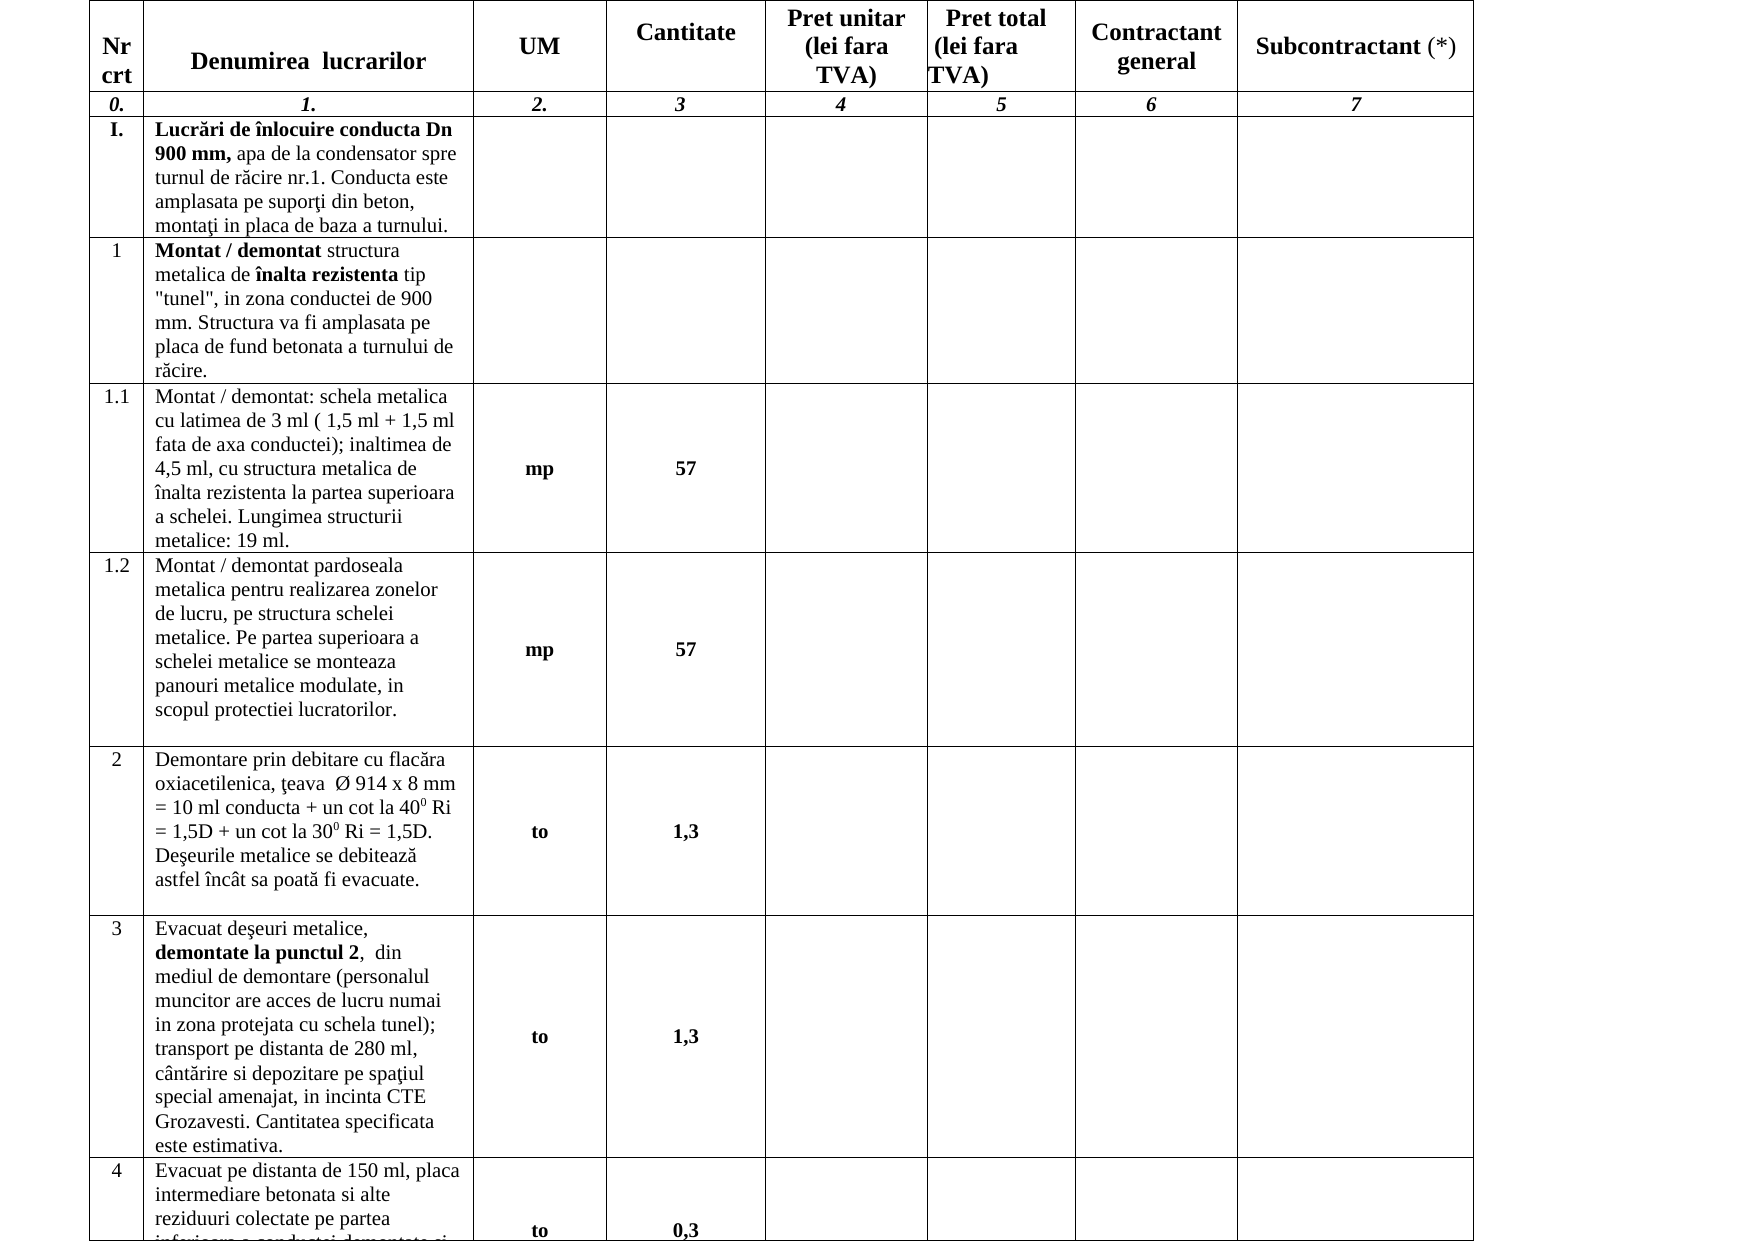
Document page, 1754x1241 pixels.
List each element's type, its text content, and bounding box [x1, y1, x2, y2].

table_cell [1076, 916, 1237, 1157]
table_cell 3 [90, 916, 143, 1157]
table_cell 0,3 [607, 1158, 765, 1240]
table_cell [1238, 553, 1473, 746]
table_cell [1076, 747, 1237, 915]
table_cell Demontare prin debitare cu flacăra oxiacetilenica, ţeava Ø 914 x 8 mm = 10 ml conducta + un cot la 400 Ri = 1,5D + un cot la 300 Ri = 1,5D. Deşeurile metalice se debitează astfel încât sa poată fi evacuate. [144, 747, 473, 915]
table_cell Evacuat deşeuri metalice, demontate la punctul 2, din mediul de demontare (personalul muncitor are acces de lucru numai in zona protejata cu schela tunel); transport pe distanta de 280 ml, cântărire si depozitare pe spaţiul special amenajat, in incinta CTE Grozavesti. Cantitatea specificata este estimativa. [144, 916, 473, 1157]
table_cell [928, 1158, 1075, 1240]
table_cell 2 [90, 747, 143, 915]
table_cell [1076, 238, 1237, 382]
table_cell [607, 117, 765, 237]
table_cell 1,3 [607, 916, 765, 1157]
table_cell [1238, 1158, 1473, 1240]
table_cell Montat / demontat pardoseala metalica pentru realizarea zonelor de lucru, pe structura schelei metalice. Pe partea superioara a schelei metalice se monteaza panouri metalice modulate, in scopul protectiei lucratorilor. [144, 553, 473, 746]
table_header Denumirea lucrarilor [144, 1, 473, 91]
table_cell [1238, 117, 1473, 237]
table_cell mp [474, 553, 606, 746]
table_cell 2. [474, 92, 606, 116]
table_cell Montat / demontat structura metalica de înalta rezistenta tip "tunel", in zona conductei de 900 mm. Structura va fi amplasata pe placa de fund betonata a turnului de răcire. [144, 238, 473, 382]
table_header Pret total (lei fara TVA) [928, 1, 1075, 91]
table_cell 0. [90, 92, 143, 116]
table_cell 1. [144, 92, 473, 116]
table_cell [928, 747, 1075, 915]
table_cell [1238, 747, 1473, 915]
table_cell [1076, 1158, 1237, 1240]
table_cell 57 [607, 384, 765, 552]
table_header Nr crt [90, 1, 143, 91]
table_cell [928, 117, 1075, 237]
table_header Contractant general [1076, 1, 1237, 91]
table_cell [928, 916, 1075, 1157]
table_cell 1,3 [607, 747, 765, 915]
table_cell [474, 238, 606, 382]
table_cell to [474, 747, 606, 915]
table_header Cantitate [607, 1, 765, 91]
table_cell 3 [607, 92, 765, 116]
table_cell [1076, 553, 1237, 746]
table_cell [766, 553, 927, 746]
table_cell [1076, 117, 1237, 237]
table_cell 6 [1076, 92, 1237, 116]
table_header Pret unitar (lei fara TVA) [766, 1, 927, 91]
table_cell [766, 747, 927, 915]
table_cell mp [474, 384, 606, 552]
table_cell [607, 238, 765, 382]
table_cell Lucrări de înlocuire conducta Dn 900 mm, apa de la condensator spre turnul de răcire nr.1. Conducta este amplasata pe suporţi din beton, montaţi in placa de baza a turnului. [144, 117, 473, 237]
table_cell to [474, 916, 606, 1157]
table_cell [1238, 916, 1473, 1157]
table_cell [766, 384, 927, 552]
table_cell Evacuat pe distanta de 150 ml, placa intermediare betonata si alte reziduuri colectate pe partea inferioara a conductei demontate si peste stratul de nămol de la baza turnului. [144, 1158, 473, 1240]
table_cell I. [90, 117, 143, 237]
table_cell [766, 238, 927, 382]
table_cell 4 [766, 92, 927, 116]
table_cell [1238, 238, 1473, 382]
table_cell to [474, 1158, 606, 1240]
table_cell [1238, 384, 1473, 552]
table_cell [766, 916, 927, 1157]
table_cell [928, 238, 1075, 382]
table_cell [474, 117, 606, 237]
table_cell Montat / demontat: schela metalica cu latimea de 3 ml ( 1,5 ml + 1,5 ml fata de axa conductei); inaltimea de 4,5 ml, cu structura metalica de înalta rezistenta la partea superioara a schelei. Lungimea structurii metalice: 19 ml. [144, 384, 473, 552]
table_cell 4 [90, 1158, 143, 1240]
table_cell 7 [1238, 92, 1473, 116]
table_cell 5 [928, 92, 1075, 116]
table_cell [1076, 384, 1237, 552]
table_cell [928, 384, 1075, 552]
table_cell 1.1 [90, 384, 143, 552]
table_cell [766, 117, 927, 237]
table_cell [928, 553, 1075, 746]
table_header UM [474, 1, 606, 91]
table_cell 57 [607, 553, 765, 746]
table_cell [766, 1158, 927, 1240]
table_cell 1 [90, 238, 143, 382]
table_header Subcontractant (*) [1238, 1, 1473, 91]
table_cell 1.2 [90, 553, 143, 746]
